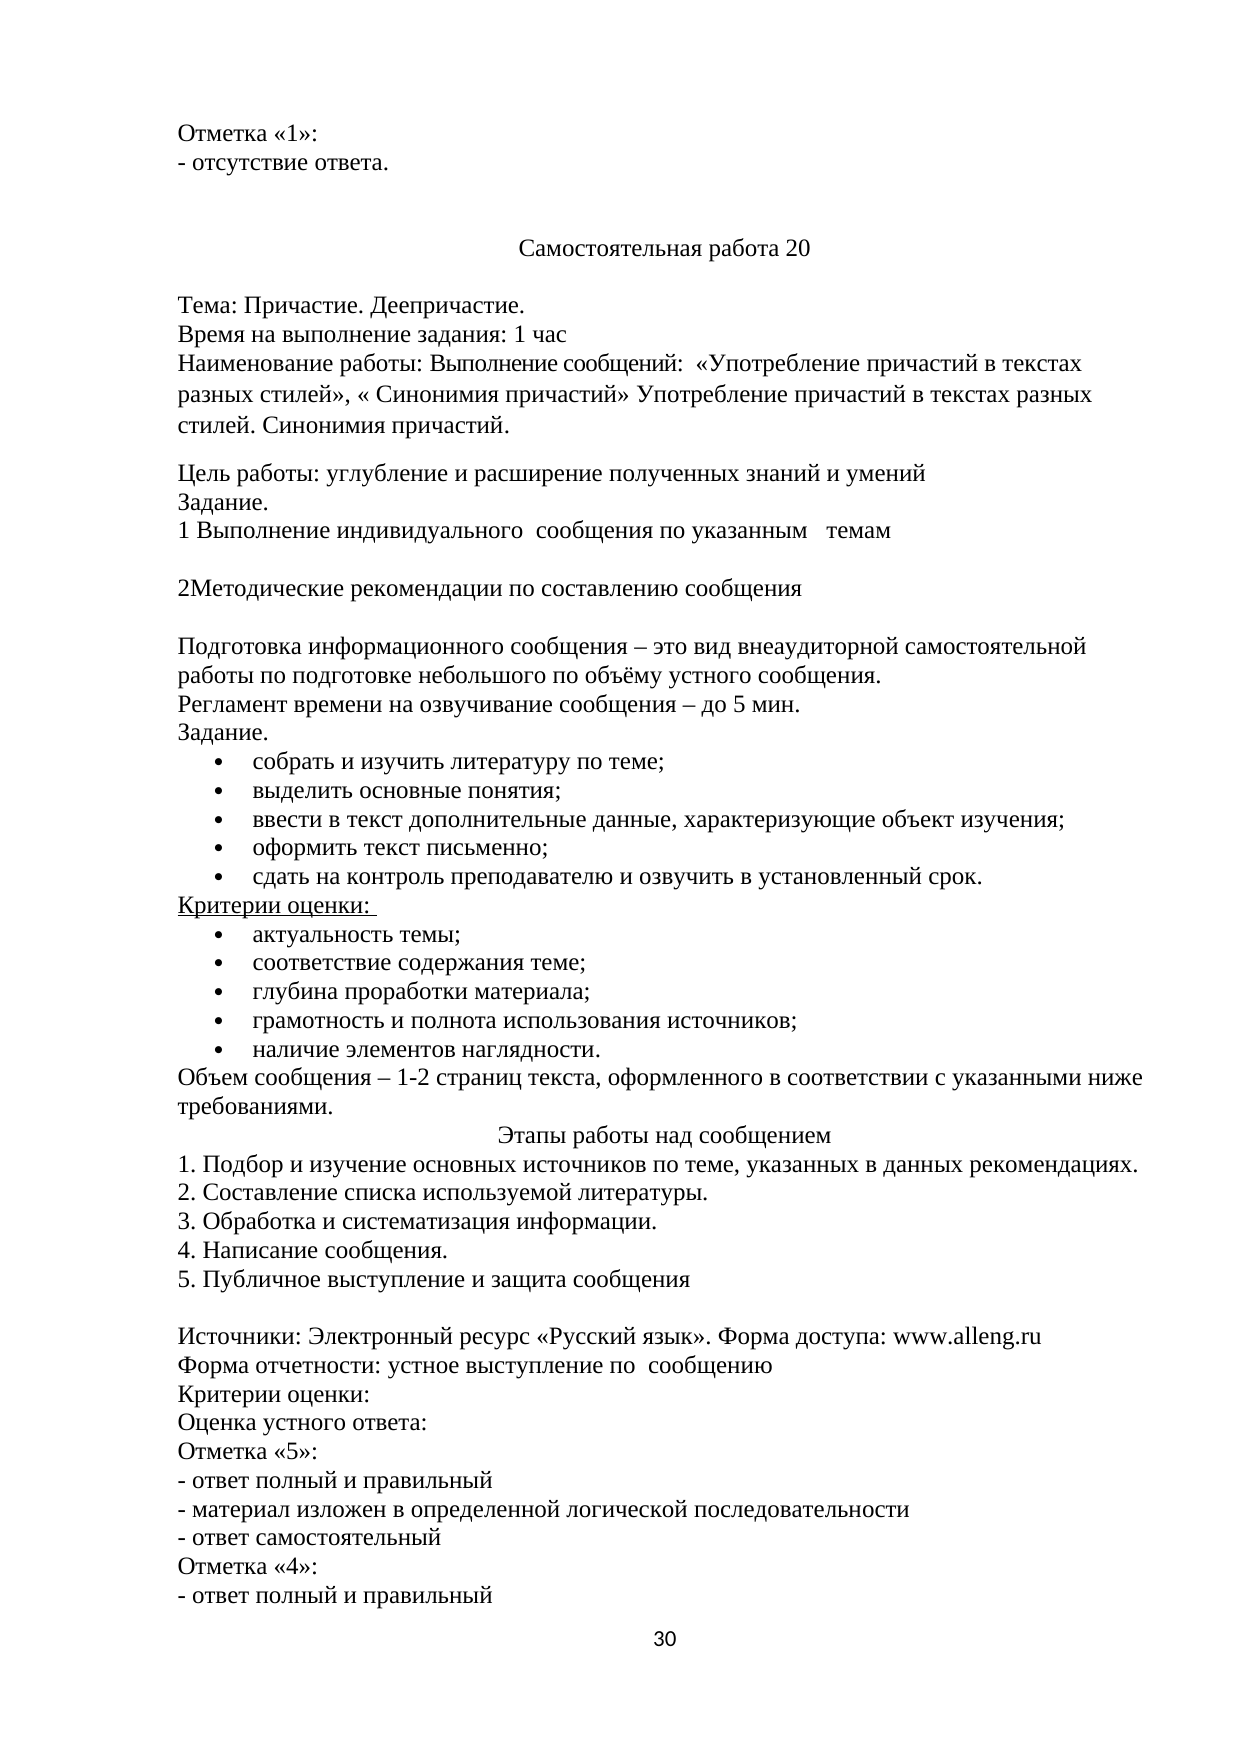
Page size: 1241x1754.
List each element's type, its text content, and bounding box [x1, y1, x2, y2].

text 5. Публичное выступление и защита сообщения [177, 1264, 1152, 1292]
text Критерии оценки: [177, 1379, 1152, 1407]
list собрать и изучить литературу по теме; [215, 746, 1152, 775]
list соответствие содержания теме; [215, 947, 1152, 976]
text Время на выполнение задания: 1 час [177, 319, 1152, 348]
text Оценка устного ответа: Отметка «5»: - ответ полный и правильный - материал изложен в определенной логической последовательности [177, 1407, 1152, 1522]
list выделить основные понятия; [215, 775, 1152, 804]
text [177, 118, 1152, 176]
text Объем сообщения – 1-2 страниц текста, оформленного в соответствии с указанными ниже требованиями. [177, 1062, 1152, 1120]
text 1 Выполнение индивидуального сообщения по указанным темам [177, 515, 1152, 544]
list ввести в текст дополнительные данные, характеризующие объект изучения; [215, 804, 1152, 832]
text Задание. [177, 487, 1152, 515]
list актуальность темы; [215, 919, 1152, 947]
text Этапы работы над сообщением [177, 1120, 1152, 1149]
text Подготовка информационного сообщения – это вид внеаудиторной самостоятельной работы по подготовке небольшого по объёму устного сообщения. [177, 631, 1152, 689]
text 4. Написание сообщения. [177, 1235, 1152, 1264]
list оформить текст письменно; [215, 832, 1152, 861]
text 1. Подбор и изучение основных источников по теме, указанных в данных рекомендациях. [177, 1149, 1152, 1177]
list сдать на контроль преподавателю и озвучить в установленный срок. [215, 861, 1152, 890]
text 2. Составление списка используемой литературы. [177, 1177, 1152, 1206]
text Наименование работы: Выполнение сообщений: «Употребление причастий в текстах разных стилей», « Синонимия причастий» Употребление причастий в текстах разных стилей. Синонимия причастий. [177, 348, 1152, 439]
text Цель работы: углубление и расширение полученных знаний и умений [177, 458, 1152, 487]
text Задание. [177, 717, 1152, 746]
text 3. Обработка и систематизация информации. [177, 1206, 1152, 1235]
text Источники: Электронный ресурс «Русский язык». Форма доступа: www.alleng.ru [177, 1321, 1152, 1350]
list наличие элементов наглядности. [215, 1034, 1152, 1062]
list глубина проработки материала; [215, 976, 1152, 1005]
text Тема: Причастие. Деепричастие. [177, 291, 1152, 319]
text 2Методические рекомендации по составлению сообщения [177, 573, 1152, 602]
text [177, 1522, 1152, 1609]
text Критерии оценки: [177, 890, 1152, 919]
text Самостоятельная работа 20 [177, 233, 1152, 262]
list грамотность и полнота использования источников; [215, 1005, 1152, 1034]
text Регламент времени на озвучивание сообщения – до 5 мин. [177, 689, 1152, 717]
text Форма отчетности: устное выступление по сообщению [177, 1350, 1152, 1379]
